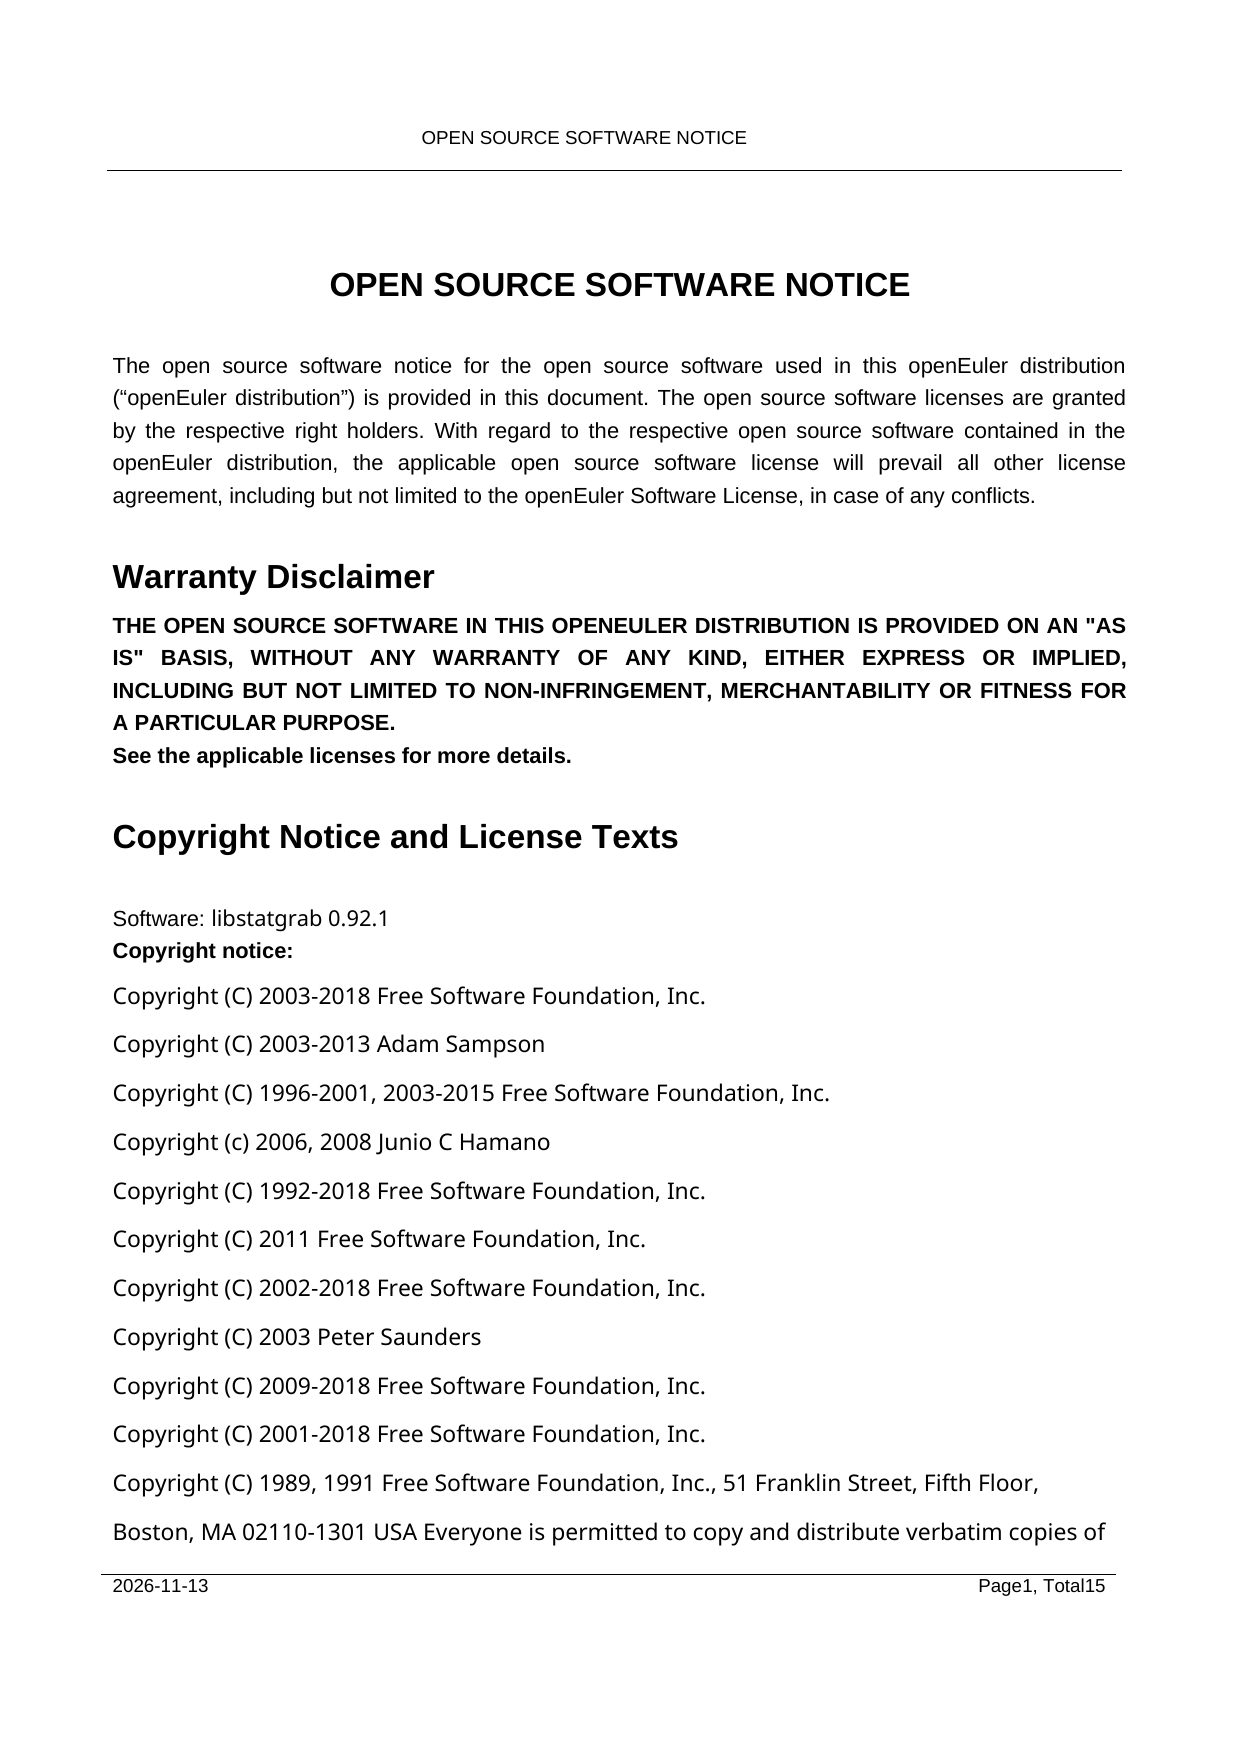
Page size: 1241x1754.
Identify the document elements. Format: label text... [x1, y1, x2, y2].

text Software: libstatgrab 0.92.1 [112, 901, 1128, 934]
text Warranty Disclaimer [112, 544, 1128, 609]
text The open source software notice for the open source software used in this openEuler distribution (“openEuler distribution”) is provided in this document. The open source software licenses are granted by the respective right holders. With regard to the respective open source software contained in the openEuler distribution, the applicable open source software license will prevail all other license agreement, including but not limited to the openEuler Software License, in case of any conflicts. [112, 349, 1128, 511]
text OPEN SOURCE SOFTWARE NOTICE [112, 251, 1128, 316]
text THE OPEN SOURCE SOFTWARE IN THIS OPENEULER DISTRIBUTION IS PROVIDED ON AN "AS IS" BASIS, WITHOUT ANY WARRANTY OF ANY KIND, EITHER EXPRESS OR IMPLIED, INCLUDING BUT NOT LIMITED TO NON-INFRINGEMENT, MERCHANTABILITY OR FITNESS FOR A PARTICULAR PURPOSE. See the applicable licenses for more details. [112, 609, 1128, 771]
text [112, 979, 1128, 1548]
text Copyright Notice and License Texts [112, 804, 1128, 869]
text Copyright notice: [112, 934, 1128, 966]
